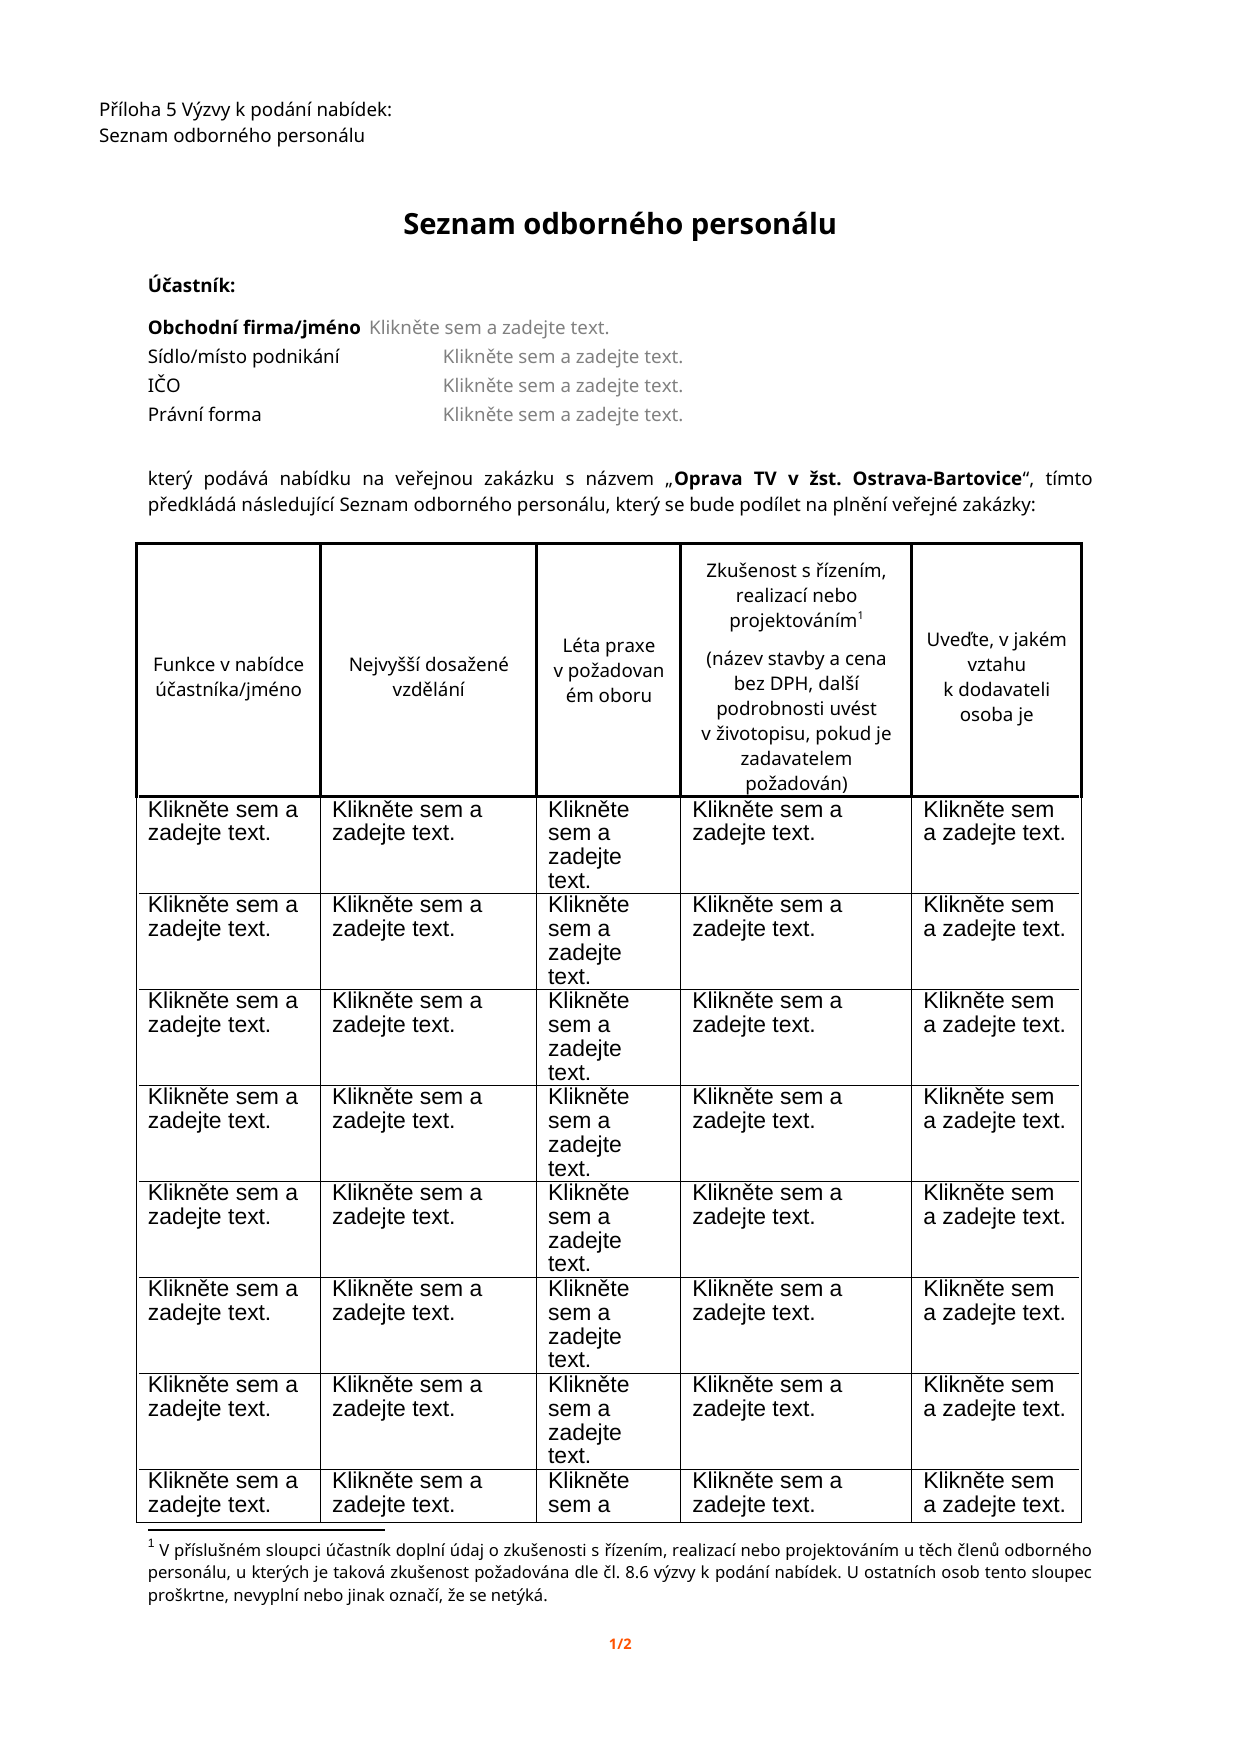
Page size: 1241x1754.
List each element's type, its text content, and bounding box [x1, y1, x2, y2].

title Seznam odborného personálu [148, 203, 1093, 243]
table_header Funkce v nabídce účastníka/jméno [138, 545, 319, 795]
text Sídlo/místo podnikání [148, 340, 1093, 369]
text který podává nabídku na veřejnou zakázku s názvem „Oprava TV v žst. Ostrava-Bartovice“, tímto předkládá následující Seznam odborného personálu, který se bude podílet na plnění veřejné zakázky: [148, 465, 1093, 516]
text Obchodní firma/jméno [148, 311, 1093, 340]
table_header Zkušenost s řízením, realizací nebo projektováním (název stavby a cena bez DPH, další podrobnosti uvést v životopisu, pokud je zadavatelem požadován) [682, 545, 910, 795]
text Účastník: [148, 268, 1093, 299]
text Právní forma [148, 398, 1093, 427]
table_header Nejvyšší dosažené vzdělání [322, 545, 535, 795]
table_header Léta praxe v požadovaném oboru [538, 545, 679, 795]
text IČO [148, 369, 1093, 398]
table_header Uveďte, v jakém vztahu k dodavateli osoba je [913, 545, 1080, 795]
